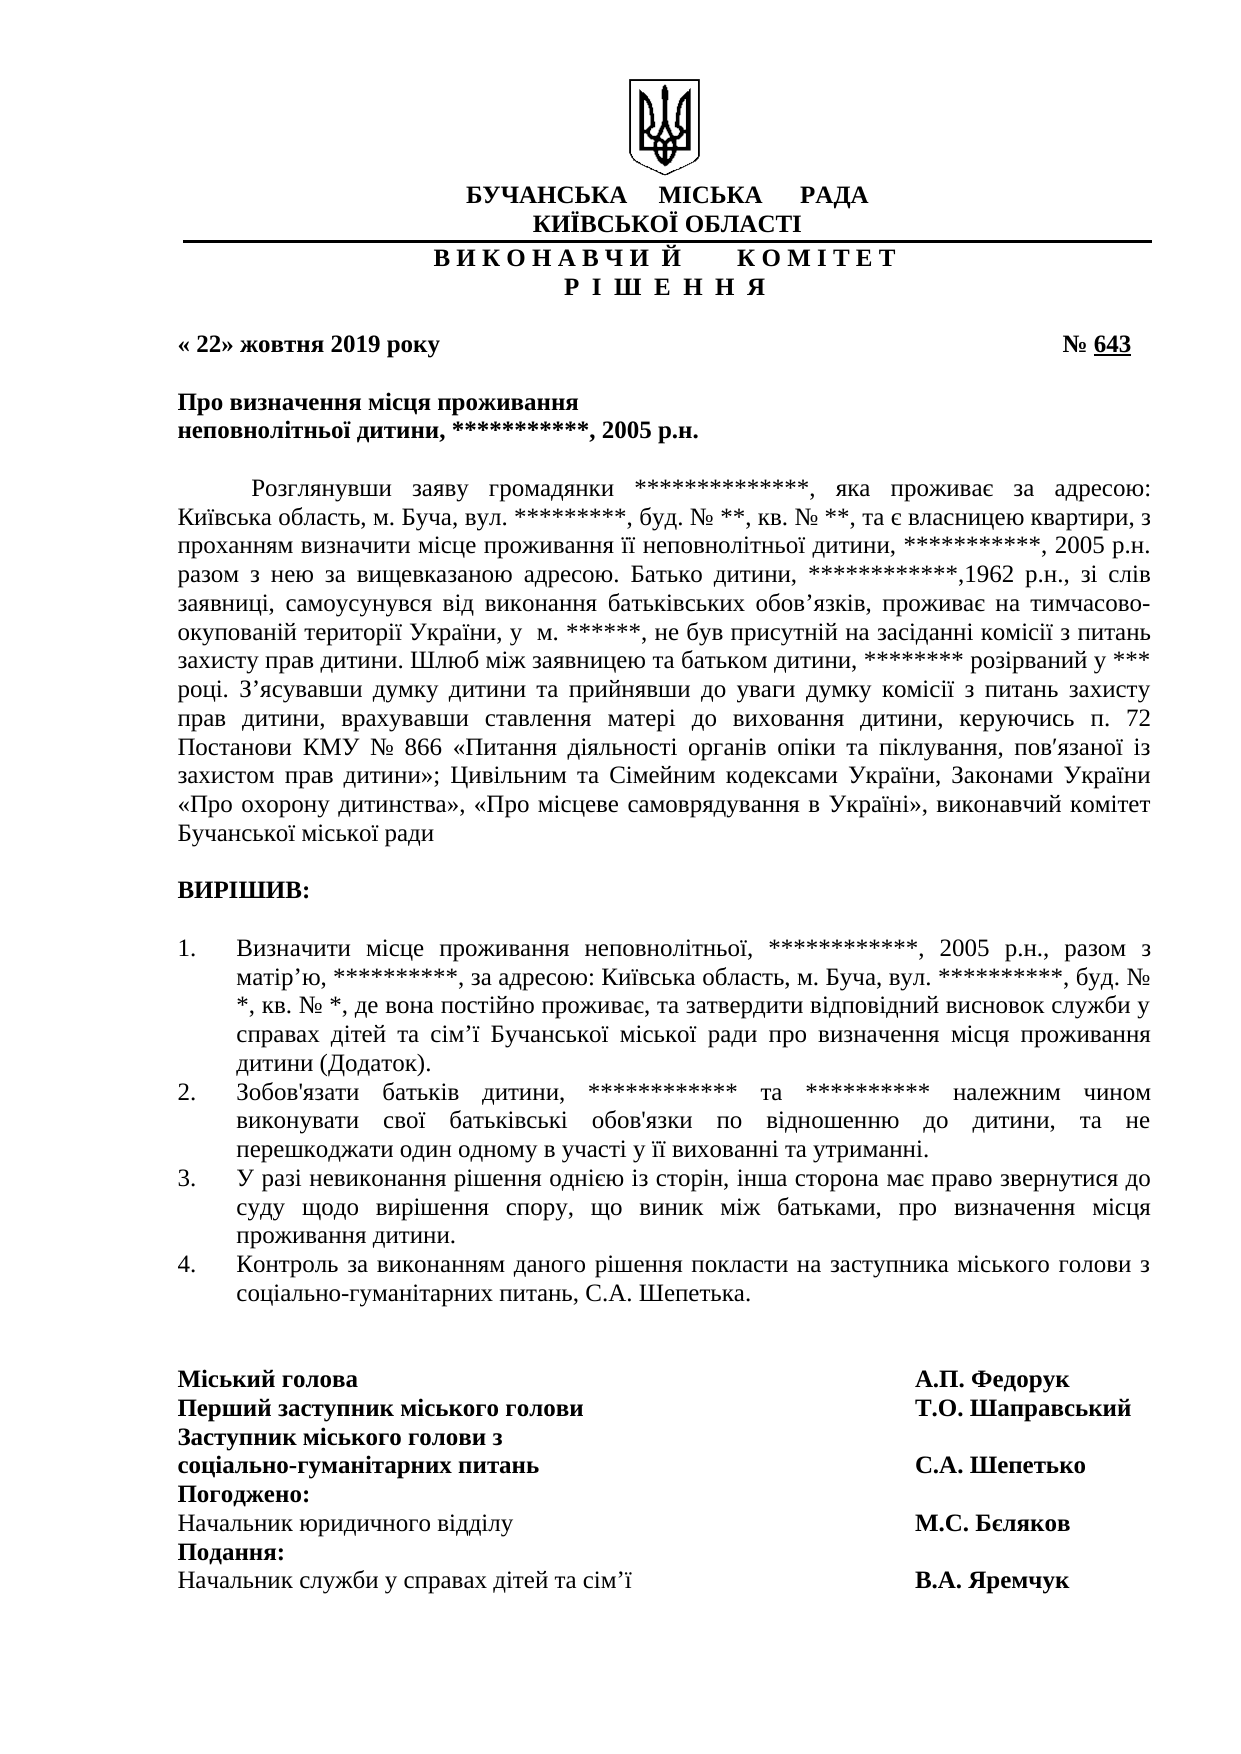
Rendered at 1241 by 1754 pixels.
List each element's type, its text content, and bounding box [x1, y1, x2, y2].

list Зобов'язати батьків дитини, ************ та ********** належним чином виконувати свої батьківські обов'язки по відношенню до дитини, та не перешкоджати один одному в участі у її вихованні та утриманні. [177, 1077, 1152, 1163]
text Погоджено: [177, 1479, 1152, 1508]
text В И К О Н А В Ч И Й К О М І Т Е Т [177, 243, 1152, 272]
text Начальник юридичного відділу М.С. Бєляков [177, 1508, 1152, 1537]
text Заступник міського голови з [177, 1422, 1152, 1450]
text ВИРІШИВ: [177, 875, 1152, 904]
text Начальник служби у справах дітей та сім’ї В.А. Яремчук [177, 1565, 1152, 1594]
text Розглянувши заяву громадянки **************, яка проживає за адресою: Київська область, м. Буча, вул. *********, буд. № **, кв. № **, та є власницею квартири, з проханням визначити місце проживання її неповнолітньої дитини, ***********, 2005 р.н. разом з нею за вищевказаною адресою. Батько дитини, ************,1962 р.н., зі слів заявниці, самоусунувся від виконання батьківських обов’язків, проживає на тимчасово-окупованій території України, у м. ******, не був присутній на засіданні комісії з питань захисту прав дитини. Шлюб між заявницею та батьком дитини, ******** розірваний у *** році. З’ясувавши думку дитини та прийнявши до уваги думку комісії з питань захисту прав дитини, врахувавши ставлення матері до виховання дитини, керуючись п. 72 Постанови КМУ № 866 «Питання діяльності органів опіки та піклування, пов′язаної із захистом прав дитини»; Цивільним та Сімейним кодексами України, Законами України «Про охорону дитинства», «Про місцеве самоврядування в Україні», виконавчий комітет Бучанської міської ради [177, 473, 1152, 847]
text Подання: [177, 1537, 1152, 1565]
list У разі невиконання рішення однією із сторін, інша сторона має право звернутися до суду щодо вирішення спору, що виник між батьками, про визначення місця проживання дитини. [177, 1163, 1152, 1249]
list Контроль за виконанням даного рішення покласти на заступника міського голови з соціально-гуманітарних питань, С.А. Шепетька. [177, 1249, 1152, 1307]
text соціально-гуманітарних питань С.А. Шепетько [177, 1450, 1152, 1479]
list Визначити місце проживання неповнолітньої, ************, 2005 р.н., разом з матір’ю, **********, за адресою: Київська область, м. Буча, вул. **********, буд. № *, кв. № *, де вона постійно проживає, та затвердити відповідний висновок служби у справах дітей та сім’ї Бучанської міської ради про визначення місця проживання дитини (Додаток). [177, 933, 1152, 1077]
text БУЧАНСЬКА МІСЬКА РАДА [183, 180, 1152, 209]
text КИЇВСЬКОЇ ОБЛАСТІ [183, 209, 1152, 240]
text Р І Ш Е Н Н Я [177, 272, 1152, 300]
text Про визначення місця проживання неповнолітньої дитини, ***********, 2005 р.н. [177, 387, 738, 444]
text Перший заступник міського голови Т.О. Шаправський [177, 1393, 1152, 1422]
text Міський голова А.П. Федорук [177, 1364, 1152, 1393]
text « 22» жовтня 2019 року № 643 [177, 329, 1152, 358]
